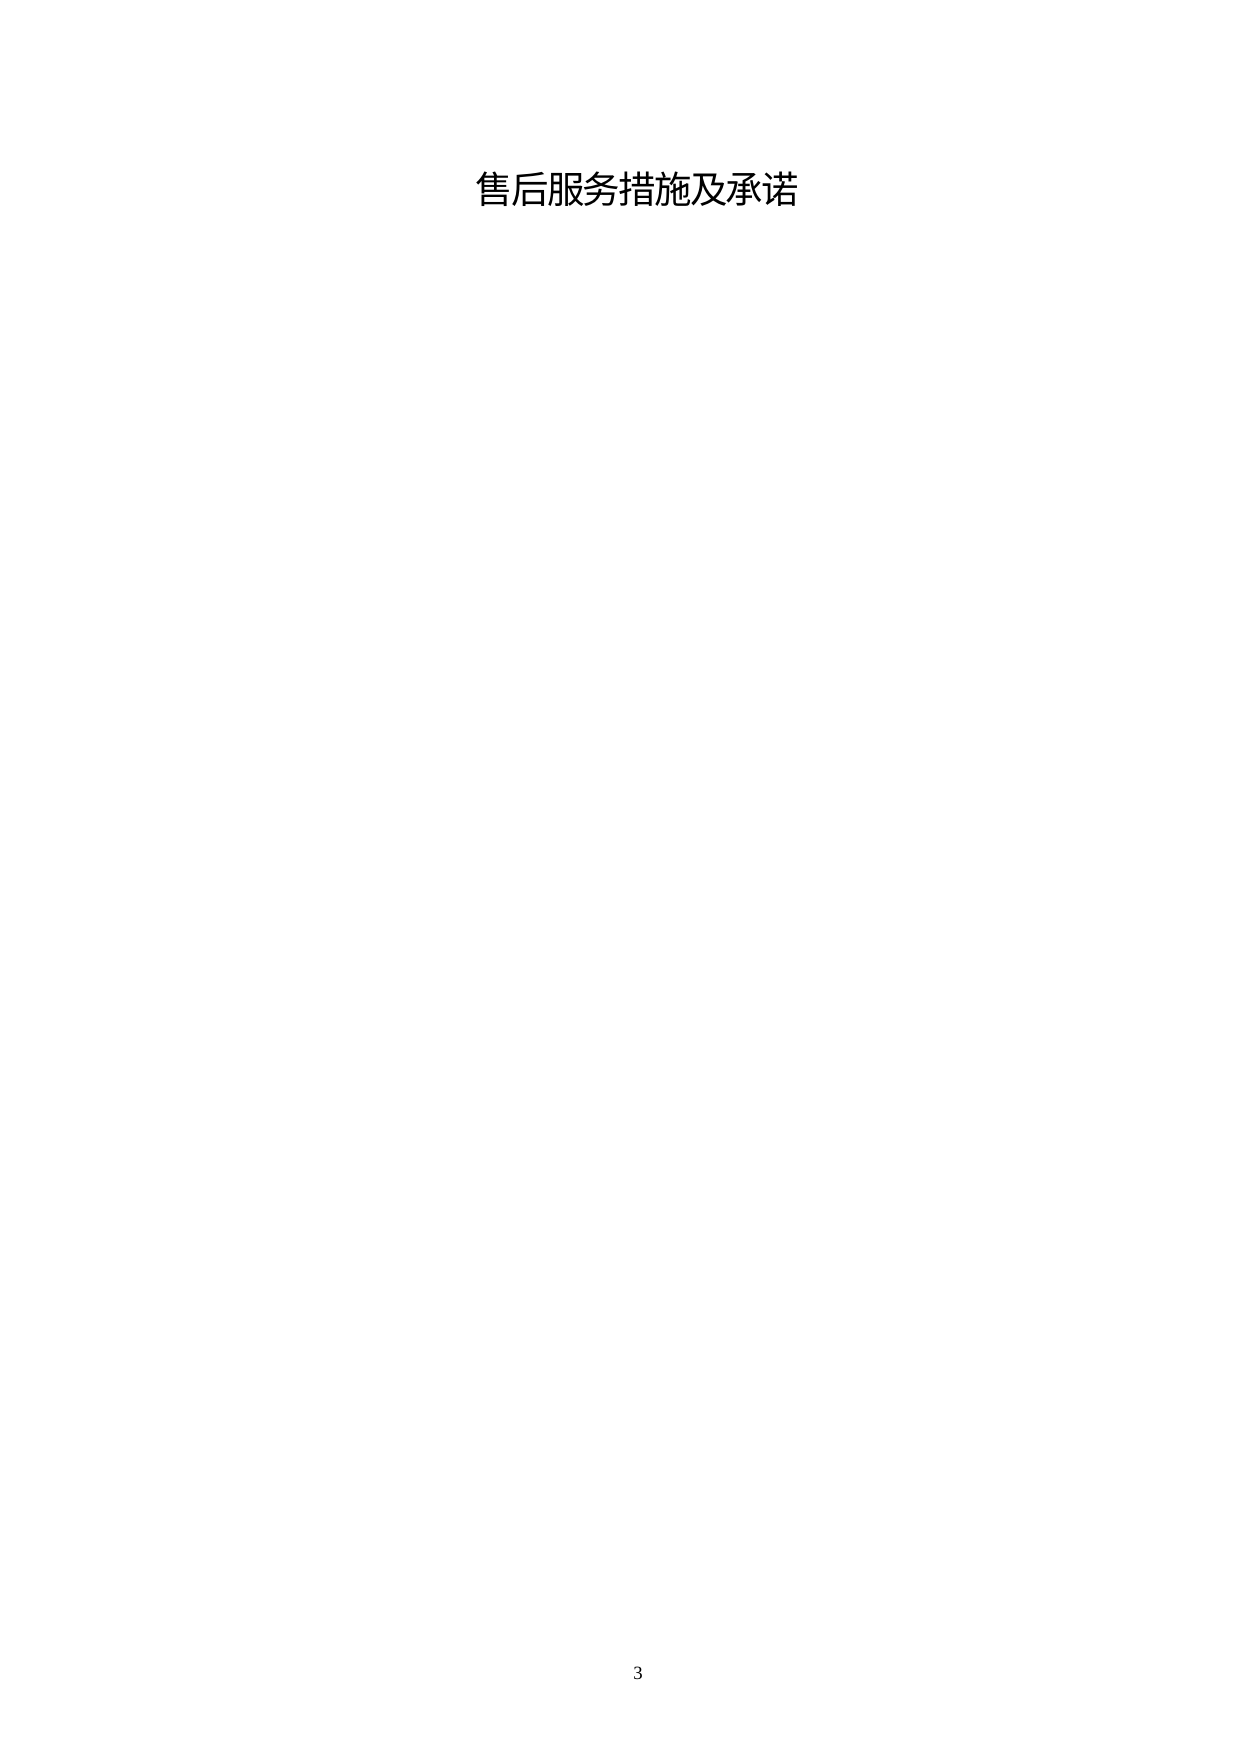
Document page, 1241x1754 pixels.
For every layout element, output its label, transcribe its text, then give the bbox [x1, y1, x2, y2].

text 售后服务措施及承诺 [159, 155, 1116, 220]
